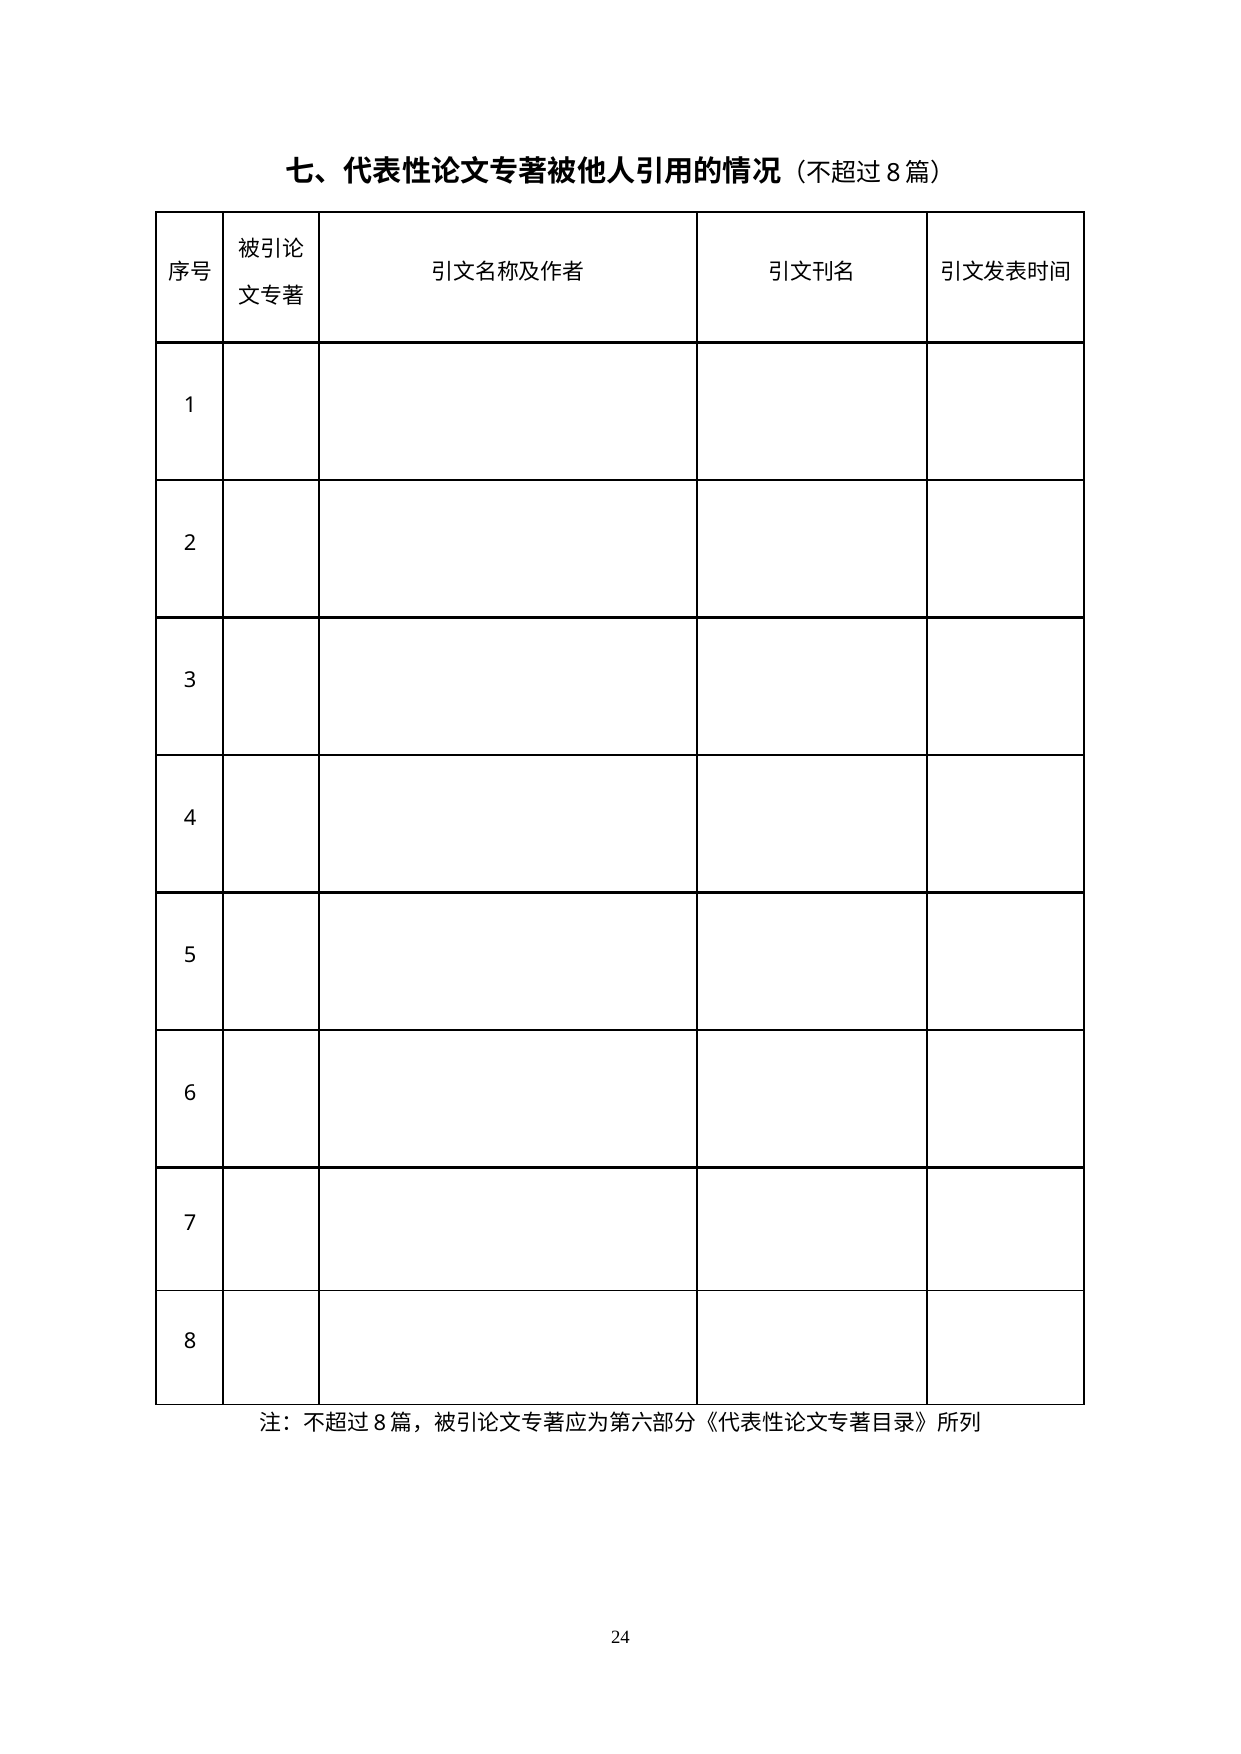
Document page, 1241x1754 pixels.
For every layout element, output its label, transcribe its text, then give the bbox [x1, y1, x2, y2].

table_cell [224, 619, 318, 754]
table_cell [224, 1291, 318, 1404]
table_cell 4 [157, 756, 222, 891]
table_cell 6 [157, 1031, 222, 1166]
table_header 引文刊名 [698, 213, 926, 341]
table_cell [698, 894, 926, 1029]
table_cell 8 [157, 1291, 222, 1404]
table_cell [320, 481, 696, 616]
table_cell [224, 344, 318, 479]
table_cell [320, 756, 696, 891]
table_cell [698, 619, 926, 754]
table_header 序号 [157, 213, 222, 341]
table_cell [928, 756, 1083, 891]
table_header 被引论文专著 [224, 213, 318, 341]
table_cell [224, 756, 318, 891]
table_cell 7 [157, 1169, 222, 1290]
table_cell [928, 619, 1083, 754]
table_cell [698, 344, 926, 479]
table_cell [928, 894, 1083, 1029]
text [165, 1405, 1075, 1437]
table_cell 5 [157, 894, 222, 1029]
table_header 引文名称及作者 [320, 213, 696, 341]
table_cell [224, 481, 318, 616]
table_cell 3 [157, 619, 222, 754]
table_cell [224, 894, 318, 1029]
table_cell [928, 1031, 1083, 1166]
table_cell 1 [157, 344, 222, 479]
text 七、代表性论文专著被他人引用的情况（不超过8篇） [165, 148, 1075, 190]
table_cell [698, 1031, 926, 1166]
table_cell [320, 1031, 696, 1166]
table_cell [698, 1169, 926, 1290]
table_cell [320, 894, 696, 1029]
table_cell [320, 344, 696, 479]
table_cell [928, 481, 1083, 616]
table_header 引文发表时间 [928, 213, 1083, 341]
table_cell [928, 1169, 1083, 1290]
table_cell [320, 1169, 696, 1290]
table_cell 2 [157, 481, 222, 616]
table_cell [698, 756, 926, 891]
table_cell [224, 1169, 318, 1290]
table_cell [928, 1291, 1083, 1404]
table_cell [698, 1291, 926, 1404]
table_cell [224, 1031, 318, 1166]
table_cell [320, 1291, 696, 1404]
table_cell [698, 481, 926, 616]
table_cell [928, 344, 1083, 479]
table_cell [320, 619, 696, 754]
